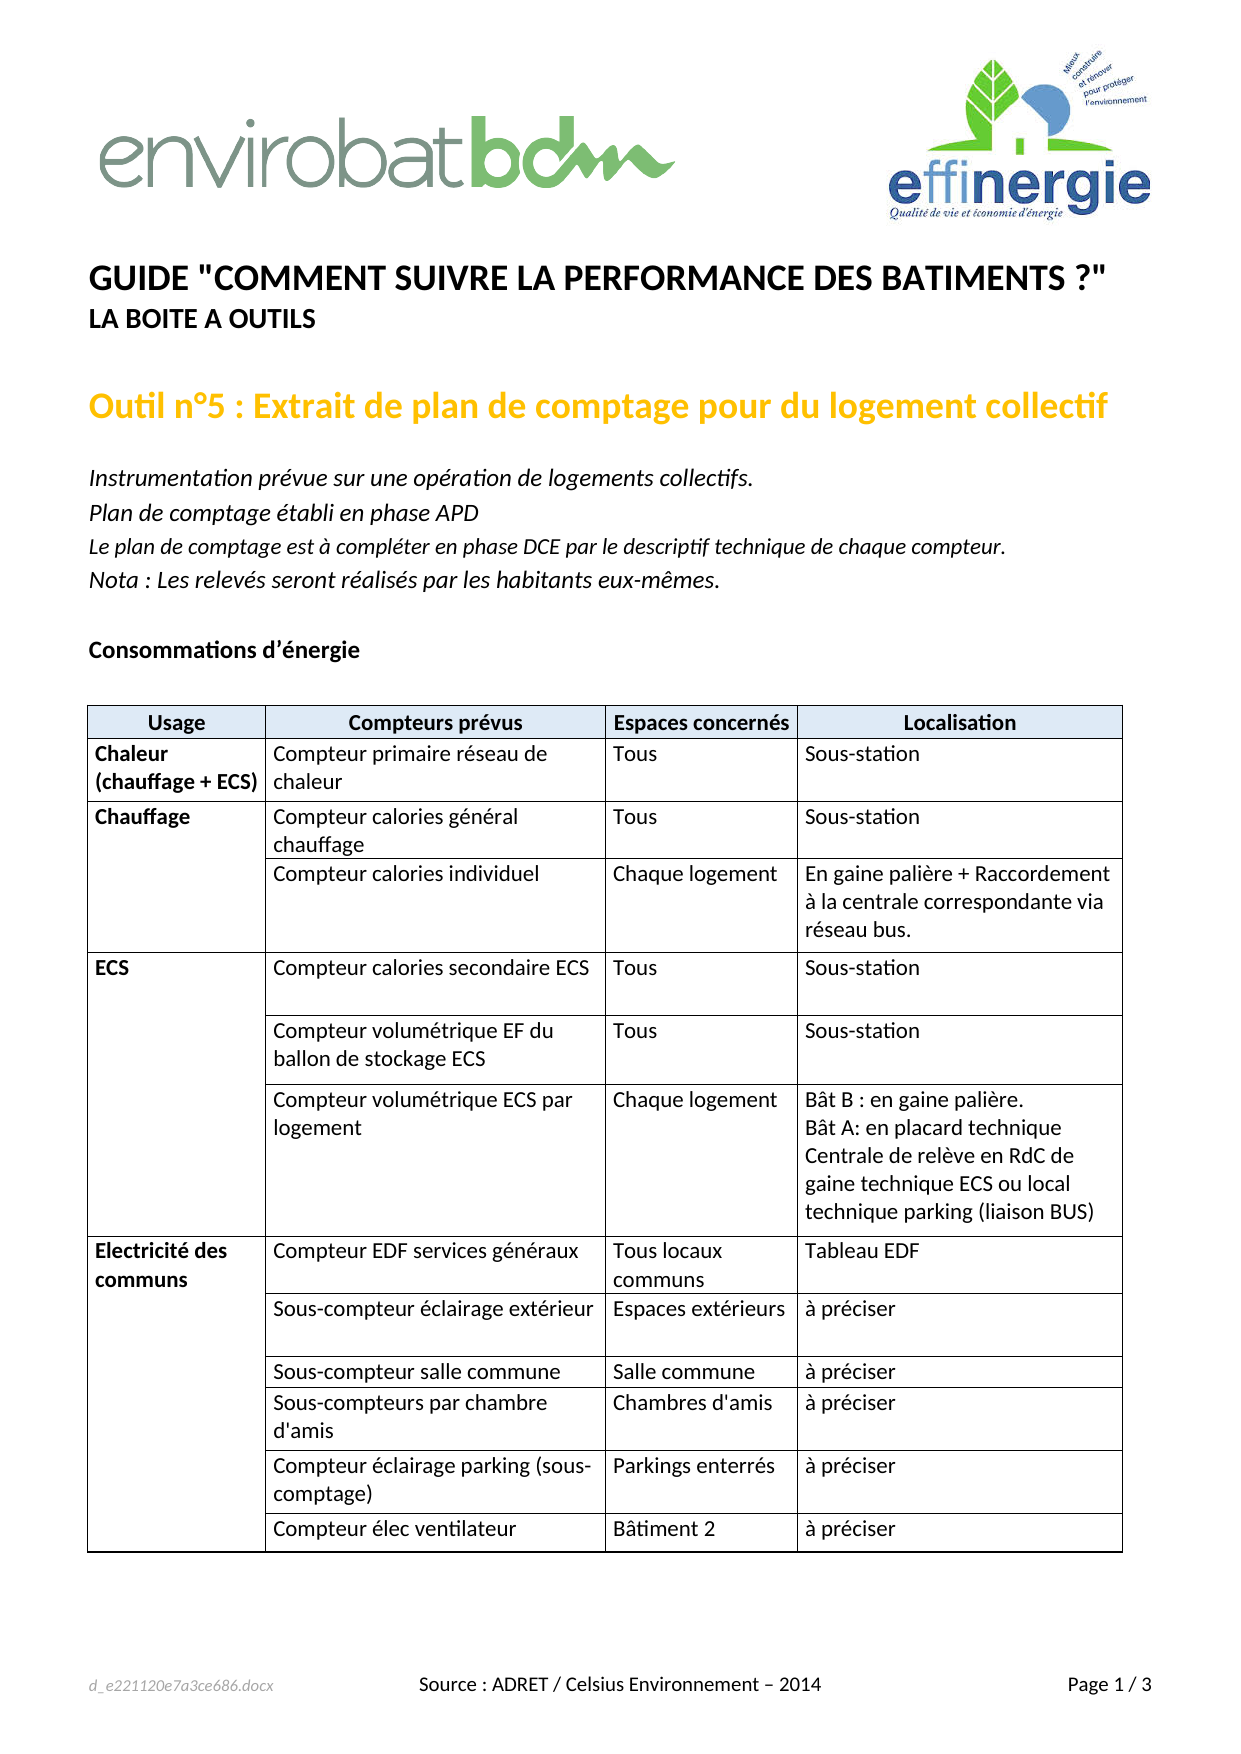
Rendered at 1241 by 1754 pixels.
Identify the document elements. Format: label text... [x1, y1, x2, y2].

table_cell Compteur volumétrique EF du ballon de stockage ECS [266, 1016, 605, 1084]
table_cell Compteur élec ventilateur [266, 1514, 605, 1551]
table_cell Tableau EDF [798, 1237, 1122, 1293]
table_cell Compteur EDF services généraux [266, 1237, 605, 1293]
text Nota : Les relevés seront réalisés par les habitants eux-mêmes. [89, 564, 1152, 595]
picture [99, 116, 676, 188]
text Le plan de comptage est à compléter en phase DCE par le descriptif technique de chaque compteur. [89, 532, 1152, 560]
table_cell Parkings enterrés [606, 1451, 797, 1513]
table_cell Chambres d'amis [606, 1388, 797, 1450]
table_cell Tous [606, 953, 797, 1015]
table_cell Tous [606, 1016, 797, 1084]
table_cell Chaque logement [606, 1085, 797, 1236]
table_cell Compteur primaire réseau de chaleur [266, 739, 605, 801]
table_cell Sous-compteur salle commune [266, 1357, 605, 1387]
table_cell Chaleur (chauffage + ECS) [88, 739, 265, 801]
table_cell Compteur éclairage parking (sous-comptage) [266, 1451, 605, 1513]
table_cell Electricité des communs [88, 1237, 265, 1551]
table_cell Sous-station [798, 802, 1122, 858]
table_cell à préciser [798, 1294, 1122, 1356]
table_header Compteurs prévus [266, 706, 605, 738]
text Instrumentation prévue sur une opération de logements collectifs. [89, 462, 1152, 493]
text Plan de comptage établi en phase APD [89, 497, 1152, 528]
table_cell Sous-compteur éclairage extérieur [266, 1294, 605, 1356]
table_cell Salle commune [606, 1357, 797, 1387]
table_cell Chauffage [88, 802, 265, 952]
table_cell Compteur calories individuel [266, 859, 605, 952]
subtitle Outil n°5 : Extrait de plan de comptage pour du logement collectif [89, 382, 1152, 427]
table_cell à préciser [798, 1514, 1122, 1551]
text Consommations d’énergie [89, 634, 1152, 665]
table_cell Sous-station [798, 953, 1122, 1015]
subtitle GUIDE "COMMENT SUIVRE LA PERFORMANCE DES BATIMENTS ?" [89, 254, 1167, 300]
table_cell Espaces extérieurs [606, 1294, 797, 1356]
table_cell Tous [606, 739, 797, 801]
table_cell Sous-station [798, 739, 1122, 801]
table_cell Compteur calories général chauffage [266, 802, 605, 858]
picture [886, 44, 1152, 226]
table_cell Sous-station [798, 1016, 1122, 1084]
table_cell Compteur calories secondaire ECS [266, 953, 605, 1015]
table_cell En gaine palière + Raccordement à la centrale correspondante via réseau bus. [798, 859, 1122, 952]
table_cell Tous locaux communs [606, 1237, 797, 1293]
table_cell Chaque logement [606, 859, 797, 952]
table_cell Tous [606, 802, 797, 858]
table_cell Compteur volumétrique ECS par logement [266, 1085, 605, 1236]
table_cell Sous-compteurs par chambre d'amis [266, 1388, 605, 1450]
table_cell à préciser [798, 1388, 1122, 1450]
table_header Usage [88, 706, 265, 738]
table_cell à préciser [798, 1357, 1122, 1387]
table_cell Bâtiment 2 [606, 1514, 797, 1551]
table_header Espaces concernés [606, 706, 797, 738]
subtitle LA BOITE A OUTILS [89, 300, 1152, 336]
table_cell Bât B : en gaine palière. Bât A: en placard technique Centrale de relève en RdC de gaine technique ECS ou local technique parking (liaison BUS) [798, 1085, 1122, 1236]
table_cell ECS [88, 953, 265, 1236]
table_cell à préciser [798, 1451, 1122, 1513]
table_header Localisation [798, 706, 1122, 738]
